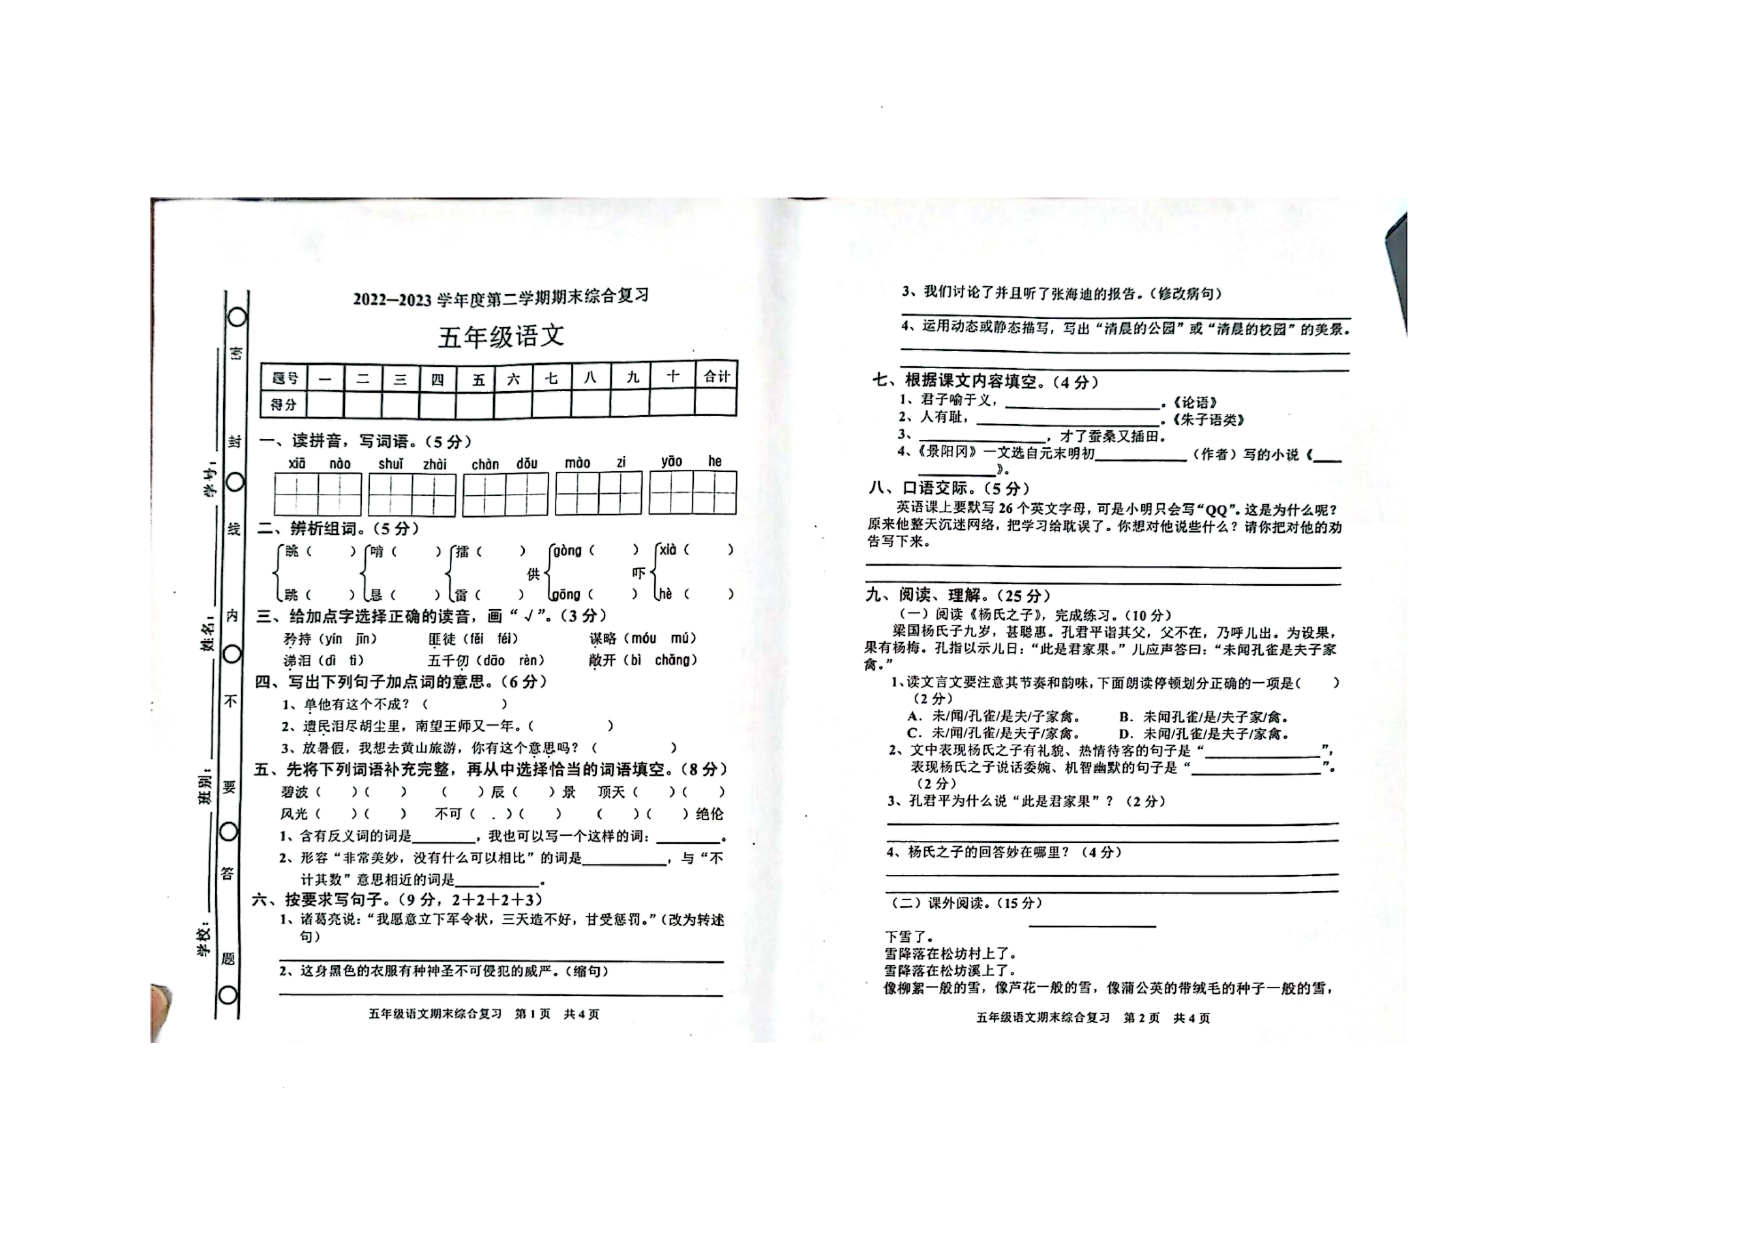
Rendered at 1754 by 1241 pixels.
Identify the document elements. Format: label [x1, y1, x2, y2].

picture [150, 197, 1408, 1043]
